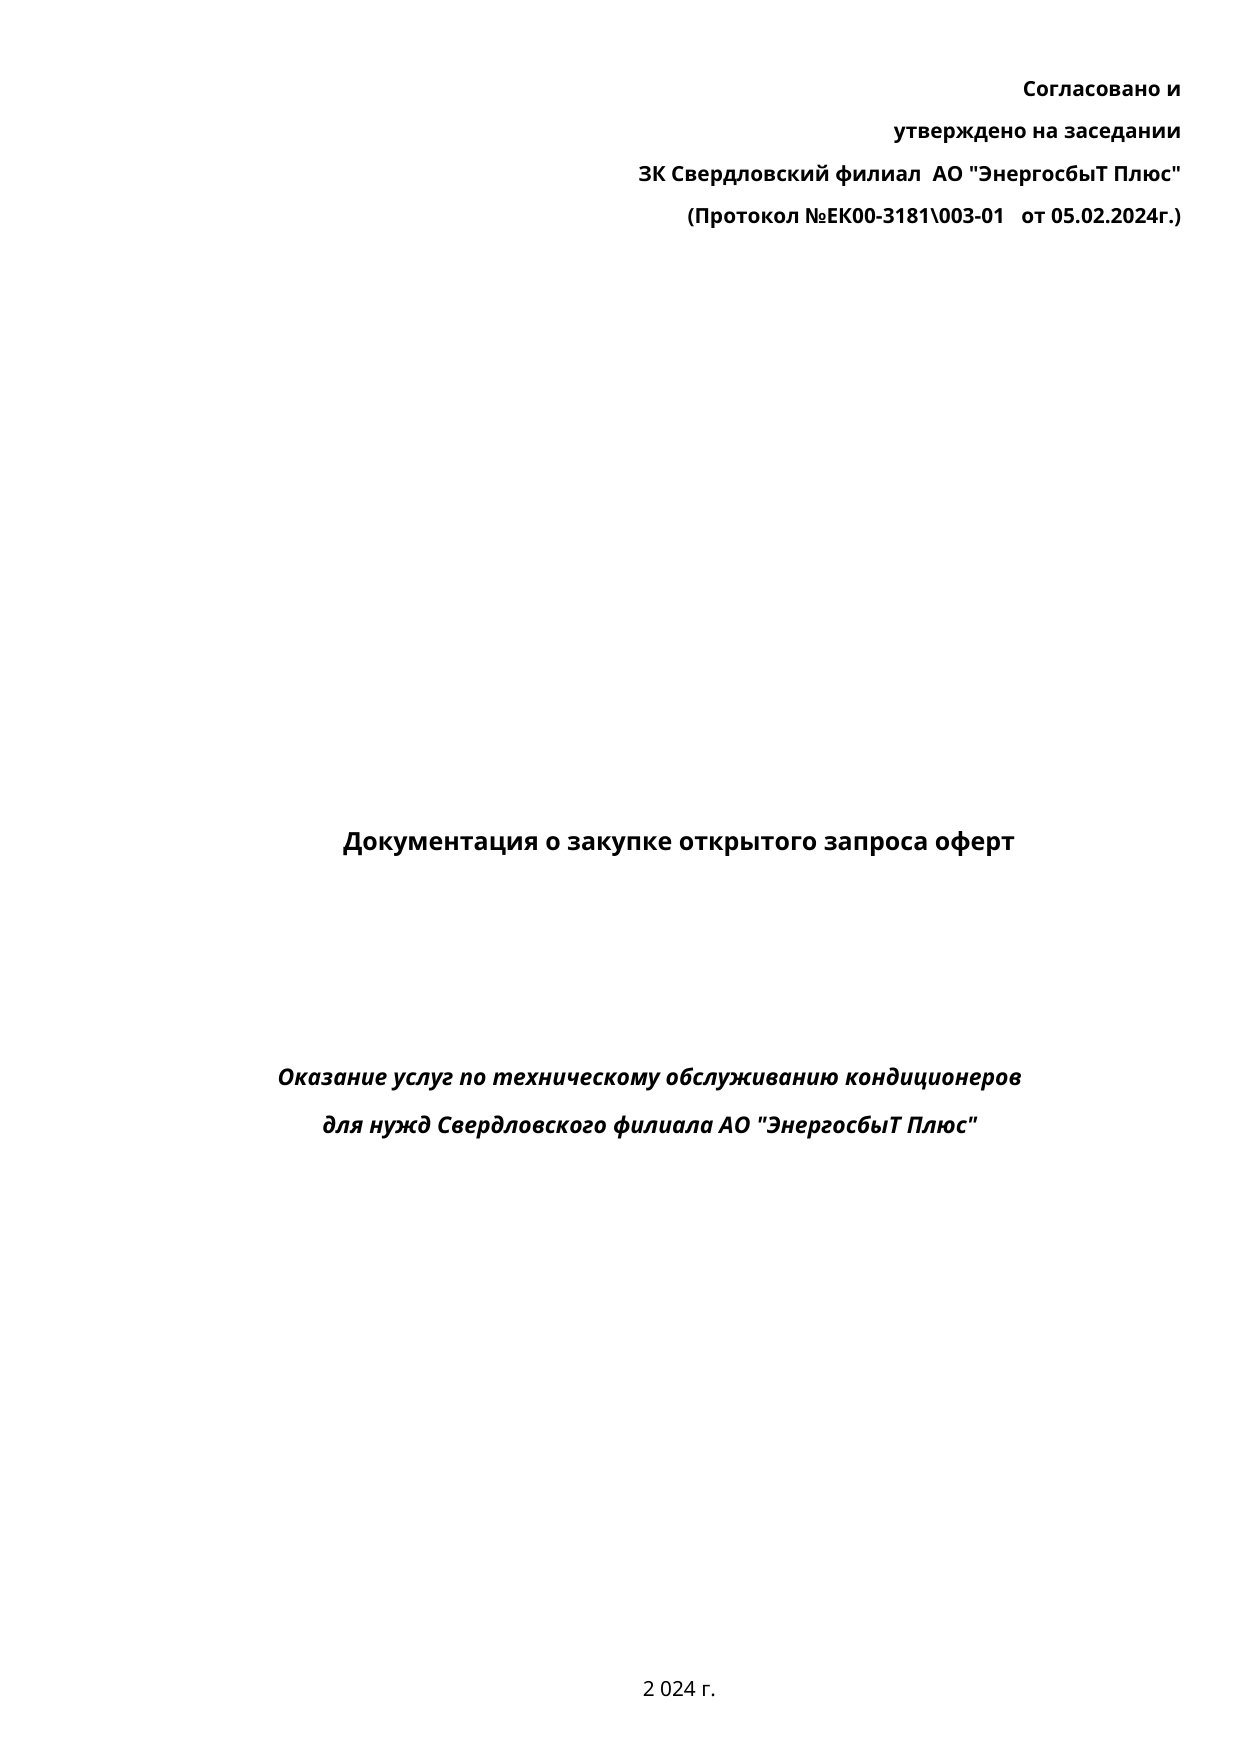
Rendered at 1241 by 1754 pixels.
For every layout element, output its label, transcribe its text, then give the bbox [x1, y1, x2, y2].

text утверждено на заседании [474, 116, 1181, 145]
text Оказание услуг по техническому обслуживанию кондиционеров [118, 1061, 1181, 1092]
text 2 024 г. [118, 1674, 1181, 1702]
text Согласовано и [474, 74, 1181, 102]
text ЗК Свердловский филиал АО "ЭнергосбыТ Плюс" [474, 159, 1181, 187]
text Документация о закупке открытого запроса оферт [118, 823, 1181, 857]
text (Протокол №ЕК00-3181\003-01 от 05.02.2024г.) [474, 202, 1181, 230]
text для нужд Свердловского филиала АО "ЭнергосбыТ Плюс" [118, 1109, 1181, 1140]
